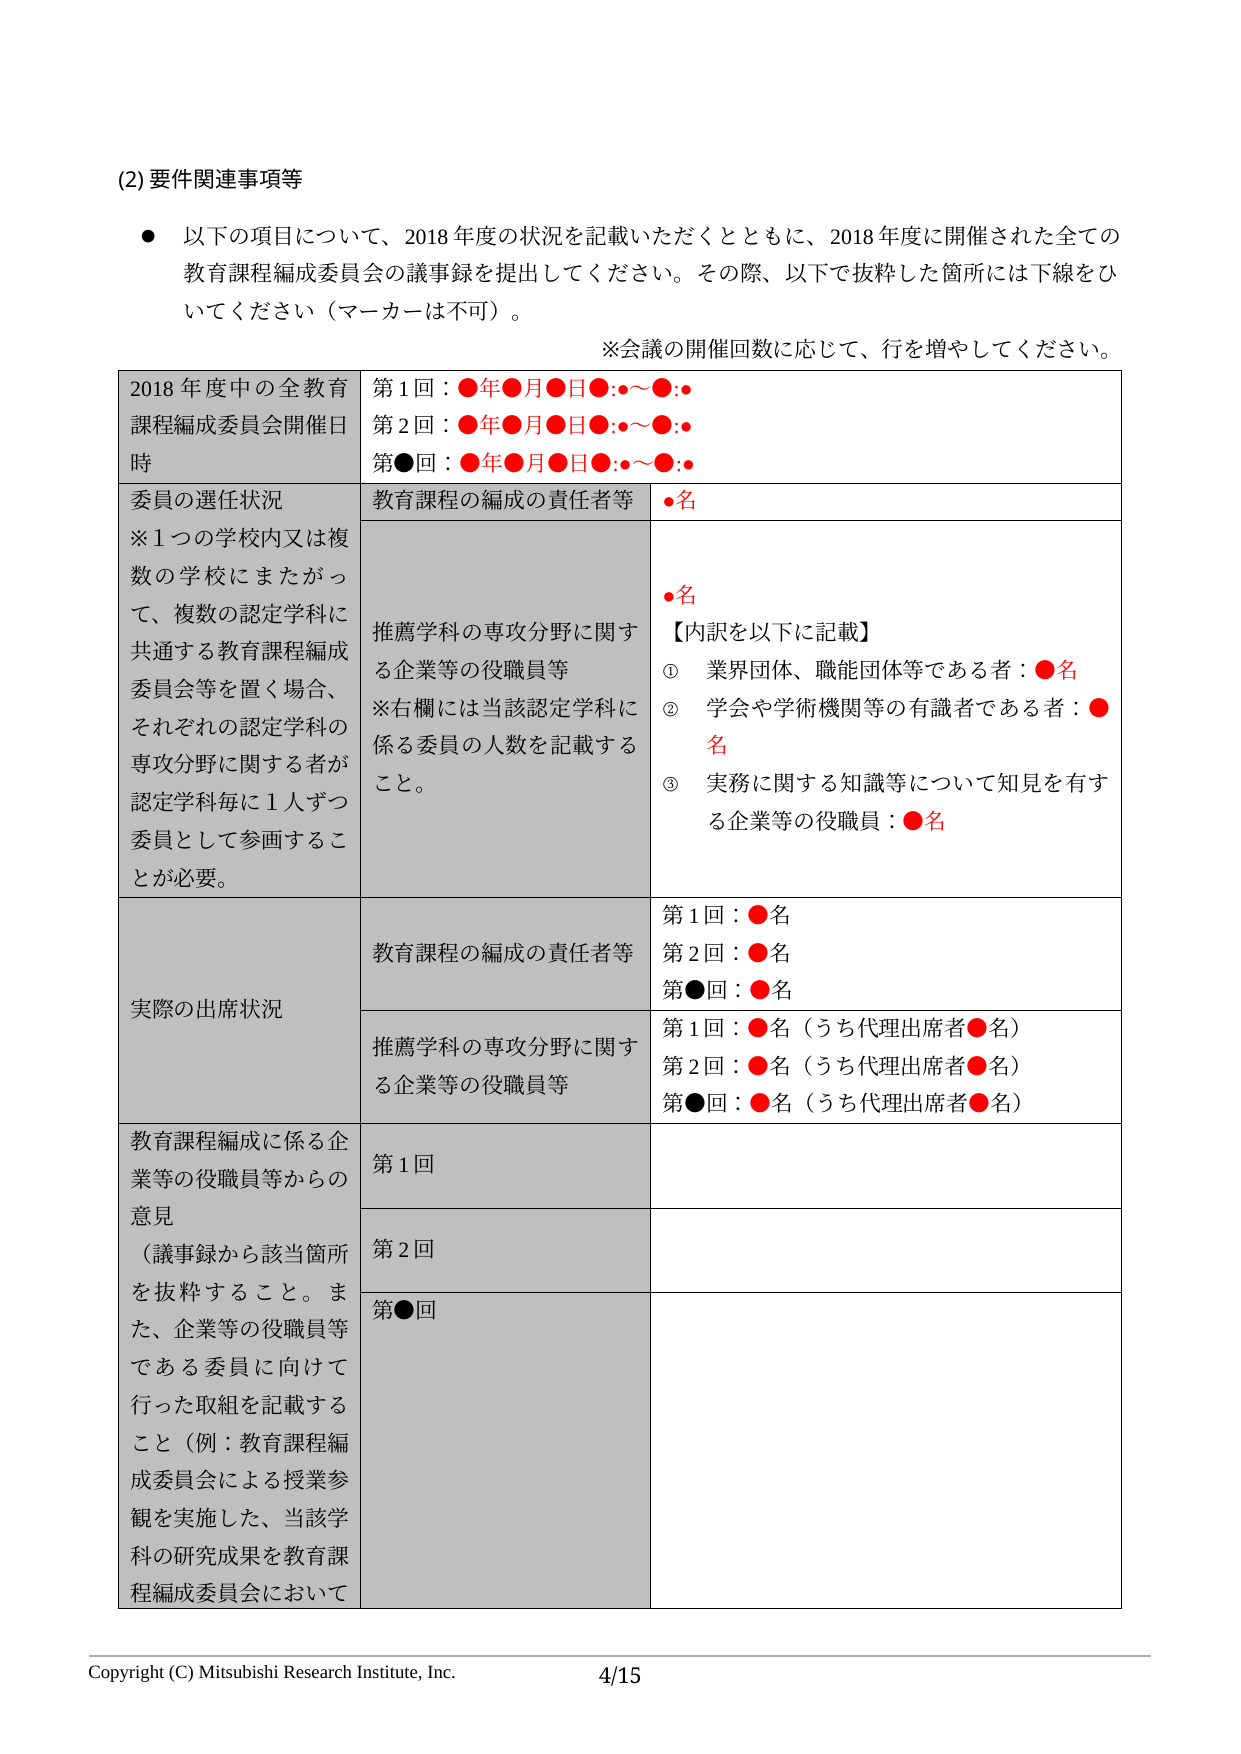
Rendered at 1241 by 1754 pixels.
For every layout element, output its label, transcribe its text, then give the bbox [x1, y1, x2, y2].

table_cell 教育課程編成に係る企業等の役職員等からの意見 （議事録から該当箇所を抜粋すること。また、企業等の役職員等である委員に向けて行った取組を記載すること（例：教育課程編成委員会による授業参観を実施した、当該学科の研究成果を教育課程編成委員会において検証した 等）） [119, 1124, 360, 1608]
table_cell [651, 1124, 1121, 1208]
table_header 第1回：●年●月●日●:●～●:● 第2回：●年●月●日●:●～●:● 第●回：●年●月●日●:●～●:● [361, 371, 1121, 483]
subtitle 要件関連事項等 [118, 164, 1122, 194]
table_cell 委員の選任状況 ※１つの学校内又は複数の学校にまたがって、複数の認定学科に共通する教育課程編成委員会等を置く場合、それぞれの認定学科の専攻分野に関する者が認定学科毎に１人ずつ委員として参画することが必要。 [119, 484, 360, 897]
table_cell 教育課程の編成の責任者等 [361, 898, 650, 1010]
table_cell 第1回 [361, 1124, 650, 1208]
table_cell ●名 【内訳を以下に記載】 業界団体、職能団体等である者：●名 学会や学術機関等の有識者である者：●名 実務に関する知識等について知見を有する企業等の役職員：●名 [651, 521, 1121, 897]
table_cell [651, 1209, 1121, 1292]
table_cell [651, 1293, 1121, 1608]
table_cell 第●回 [361, 1293, 650, 1608]
table_cell 第1回：●名 第2回：●名 第●回：●名 [651, 898, 1121, 1010]
table_cell 第2回 [361, 1209, 650, 1292]
text 以下の項目について、2018年度の状況を記載いただくとともに、2018年度に開催された全ての教育課程編成委員会の議事録を提出してください。その際、以下で抜粋した箇所には下線をひいてください（マーカーは不可）。 [140, 219, 1122, 326]
table_cell 教育課程の編成の責任者等 [361, 484, 650, 520]
table_cell 推薦学科の専攻分野に関する企業等の役職員等 ※右欄には当該認定学科に係る委員の人数を記載すること。 [361, 521, 650, 897]
table_cell ●名 [651, 484, 1121, 520]
list ※会議の開催回数に応じて、行を増やしてください。 [184, 332, 1122, 363]
table_cell 推薦学科の専攻分野に関する企業等の役職員等 [361, 1011, 650, 1123]
table_cell 第1回：●名（うち代理出席者●名） 第2回：●名（うち代理出席者●名） 第●回：●名（うち代理出席者●名） [651, 1011, 1121, 1123]
table_cell 実際の出席状況 [119, 898, 360, 1123]
table_header 2018年度中の全教育課程編成委員会開催日時 [119, 371, 360, 483]
